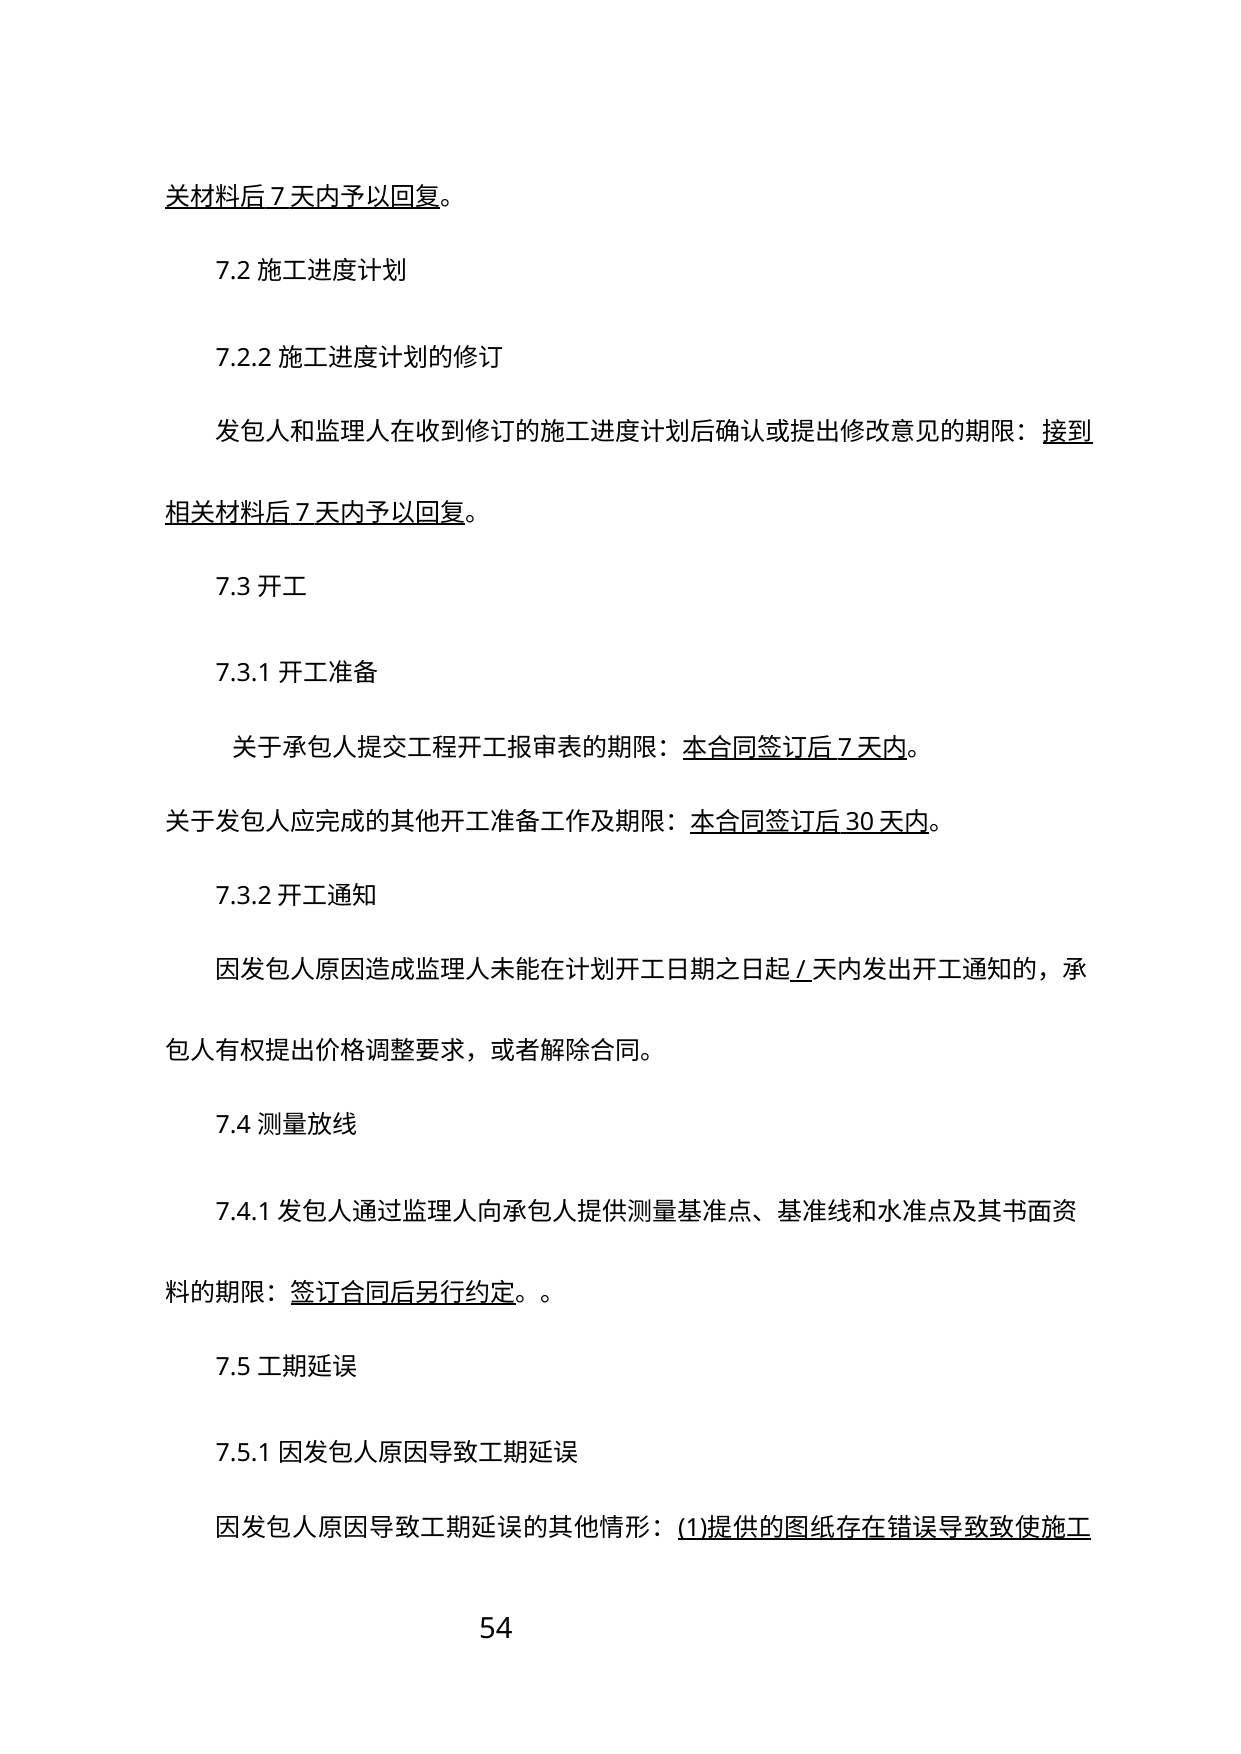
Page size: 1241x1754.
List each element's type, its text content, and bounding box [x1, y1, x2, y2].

text 关于发包人应完成的其他开工准备工作及期限：本合同签订后30天内。 [165, 787, 1092, 852]
text 7.3.1 开工准备 [165, 638, 1092, 703]
text 因发包人原因造成监理人未能在计划开工日期之日起 / 天内发出开工通知的，承包人有权提出价格调整要求，或者解除合同。 [165, 935, 1092, 1081]
text 7.5.1 因发包人原因导致工期延误 [165, 1418, 1092, 1483]
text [165, 1493, 1092, 1558]
text 关于承包人提交工程开工报审表的期限：本合同签订后7天内。 [165, 713, 1092, 778]
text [165, 162, 1092, 227]
text 7.3 开工 [165, 552, 1092, 617]
text 7.2.2 施工进度计划的修订 [165, 323, 1092, 388]
text 7.3.2开工通知 [165, 861, 1092, 926]
text 7.5 工期延误 [165, 1332, 1092, 1397]
text 7.4.1发包人通过监理人向承包人提供测量基准点、基准线和水准点及其书面资料的期限：签订合同后另行约定。。 [165, 1177, 1092, 1323]
text 7.4 测量放线 [165, 1090, 1092, 1155]
text 发包人和监理人在收到修订的施工进度计划后确认或提出修改意见的期限：接到相关材料后7天内予以回复。 [165, 397, 1092, 543]
text 7.2 施工进度计划 [165, 236, 1092, 301]
